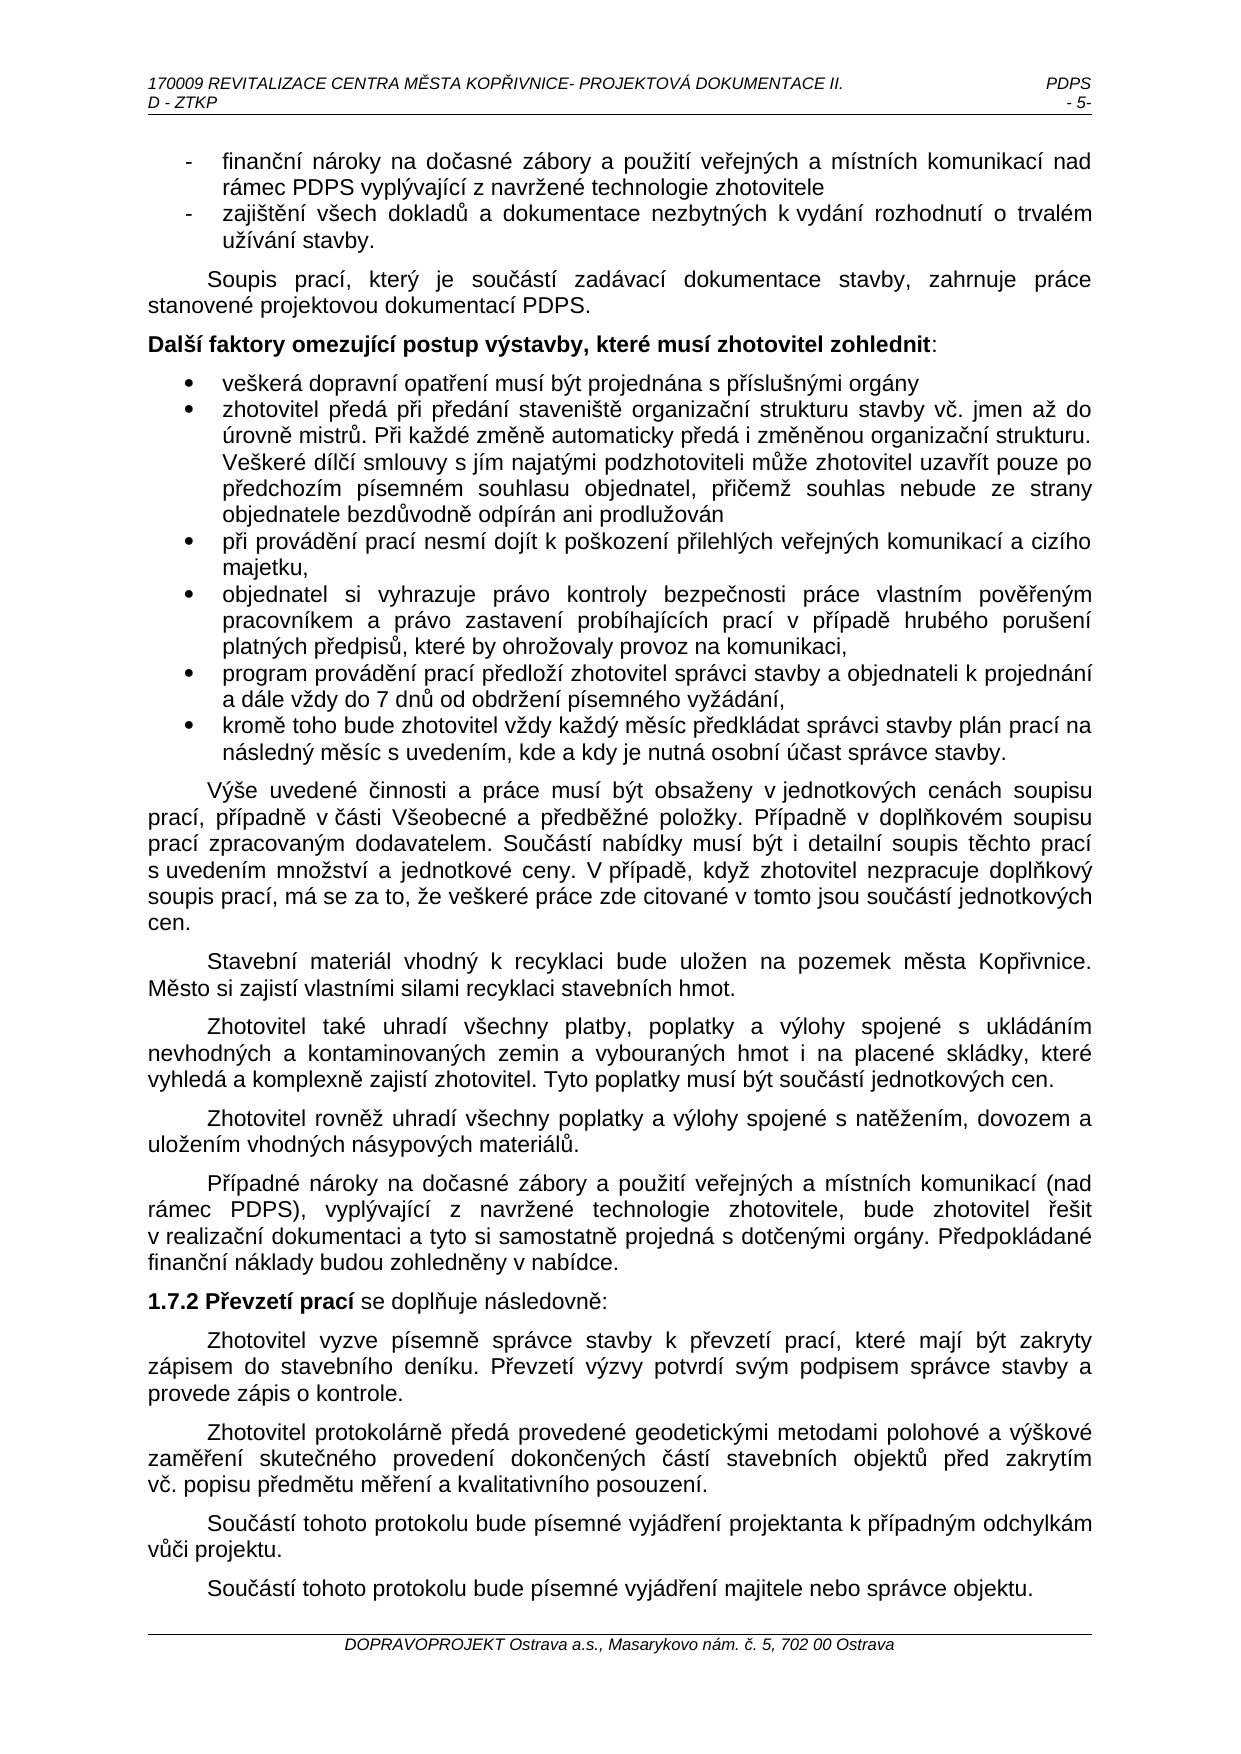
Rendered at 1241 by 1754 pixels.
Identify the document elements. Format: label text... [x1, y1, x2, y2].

list kromě toho bude zhotovitel vždy každý měsíc předkládat správci stavby plán prací na následný měsíc s uvedením, kde a kdy je nutná osobní účast správce stavby. [185, 712, 1092, 765]
text Další faktory omezující postup výstavby, které musí zhotovitel zohlednit: [148, 331, 1092, 357]
text Případné nároky na dočasné zábory a použití veřejných a místních komunikací (nad rámec PDPS), vyplývající z navržené technologie zhotovitele, bude zhotovitel řešit v realizační dokumentaci a tyto si samostatně projedná s dotčenými orgány. Předpokládané finanční náklady budou zohledněny v nabídce. [148, 1170, 1092, 1276]
list program provádění prací předloží zhotovitel správci stavby a objednateli k projednání a dále vždy do 7 dnů od obdržení písemného vyžádání, [185, 659, 1092, 712]
text Stavební materiál vhodný k recyklaci bude uložen na pozemek města Kopřivnice. Město si zajistí vlastními silami recyklaci stavebních hmot. [148, 948, 1092, 1001]
list zhotovitel předá při předání staveniště organizační strukturu stavby vč. jmen až do úrovně mistrů. Při každé změně automaticky předá i změněnou organizační strukturu. Veškeré dílčí smlouvy s jím najatými podzhotoviteli může zhotovitel uzavřít pouze po předchozím písemném souhlasu objednatel, přičemž souhlas nebude ze strany objednatele bezdůvodně odpírán ani prodlužován [185, 396, 1092, 528]
text 1.7.2 Převzetí prací se doplňuje následovně: [148, 1288, 1092, 1314]
text Výše uvedené činnosti a práce musí být obsaženy v jednotkových cenách soupisu prací, případně v části Všeobecné a předběžné položky. Případně v doplňkovém soupisu prací zpracovaným dodavatelem. Součástí nabídky musí být i detailní soupis těchto prací s uvedením množství a jednotkové ceny. V případě, když zhotovitel nezpracuje doplňkový soupis prací, má se za to, že veškeré práce zde citované v tomto jsou součástí jednotkových cen. [148, 777, 1092, 936]
list veškerá dopravní opatření musí být projednána s příslušnými orgány [185, 370, 1092, 396]
text Zhotovitel protokolárně předá provedené geodetickými metodami polohové a výškové zaměření skutečného provedení dokončených částí stavebních objektů před zakrytím vč. popisu předmětu měření a kvalitativního posouzení. [148, 1418, 1092, 1497]
list finanční nároky na dočasné zábory a použití veřejných a místních komunikací nad rámec PDPS vyplývající z navržené technologie zhotovitele [185, 148, 1092, 200]
text Zhotovitel vyzve písemně správce stavby k převzetí prací, které mají být zakryty zápisem do stavebního deníku. Převzetí výzvy potvrdí svým podpisem správce stavby a provede zápis o kontrole. [148, 1327, 1092, 1406]
text Součástí tohoto protokolu bude písemné vyjádření majitele nebo správce objektu. [148, 1575, 1092, 1602]
text Zhotovitel také uhradí všechny platby, poplatky a výlohy spojené s ukládáním nevhodných a kontaminovaných zemin a vybouraných hmot i na placené skládky, které vyhledá a komplexně zajistí zhotovitel. Tyto poplatky musí být součástí jednotkových cen. [148, 1013, 1092, 1092]
list při provádění prací nesmí dojít k poškození přilehlých veřejných komunikací a cizího majetku, [185, 528, 1092, 581]
list objednatel si vyhrazuje právo kontroly bezpečnosti práce vlastním pověřeným pracovníkem a právo zastavení probíhajících prací v případě hrubého porušení platných předpisů, které by ohrožovaly provoz na komunikaci, [185, 581, 1092, 659]
text Zhotovitel rovněž uhradí všechny poplatky a výlohy spojené s natěžením, dovozem a uložením vhodných násypových materiálů. [148, 1105, 1092, 1158]
list zajištění všech dokladů a dokumentace nezbytných k vydání rozhodnutí o trvalém užívání stavby. [185, 200, 1092, 253]
text Součástí tohoto protokolu bude písemné vyjádření projektanta k případným odchylkám vůči projektu. [148, 1510, 1092, 1563]
text Soupis prací, který je součástí zadávací dokumentace stavby, zahrnuje práce stanovené projektovou dokumentací PDPS. [148, 266, 1092, 318]
